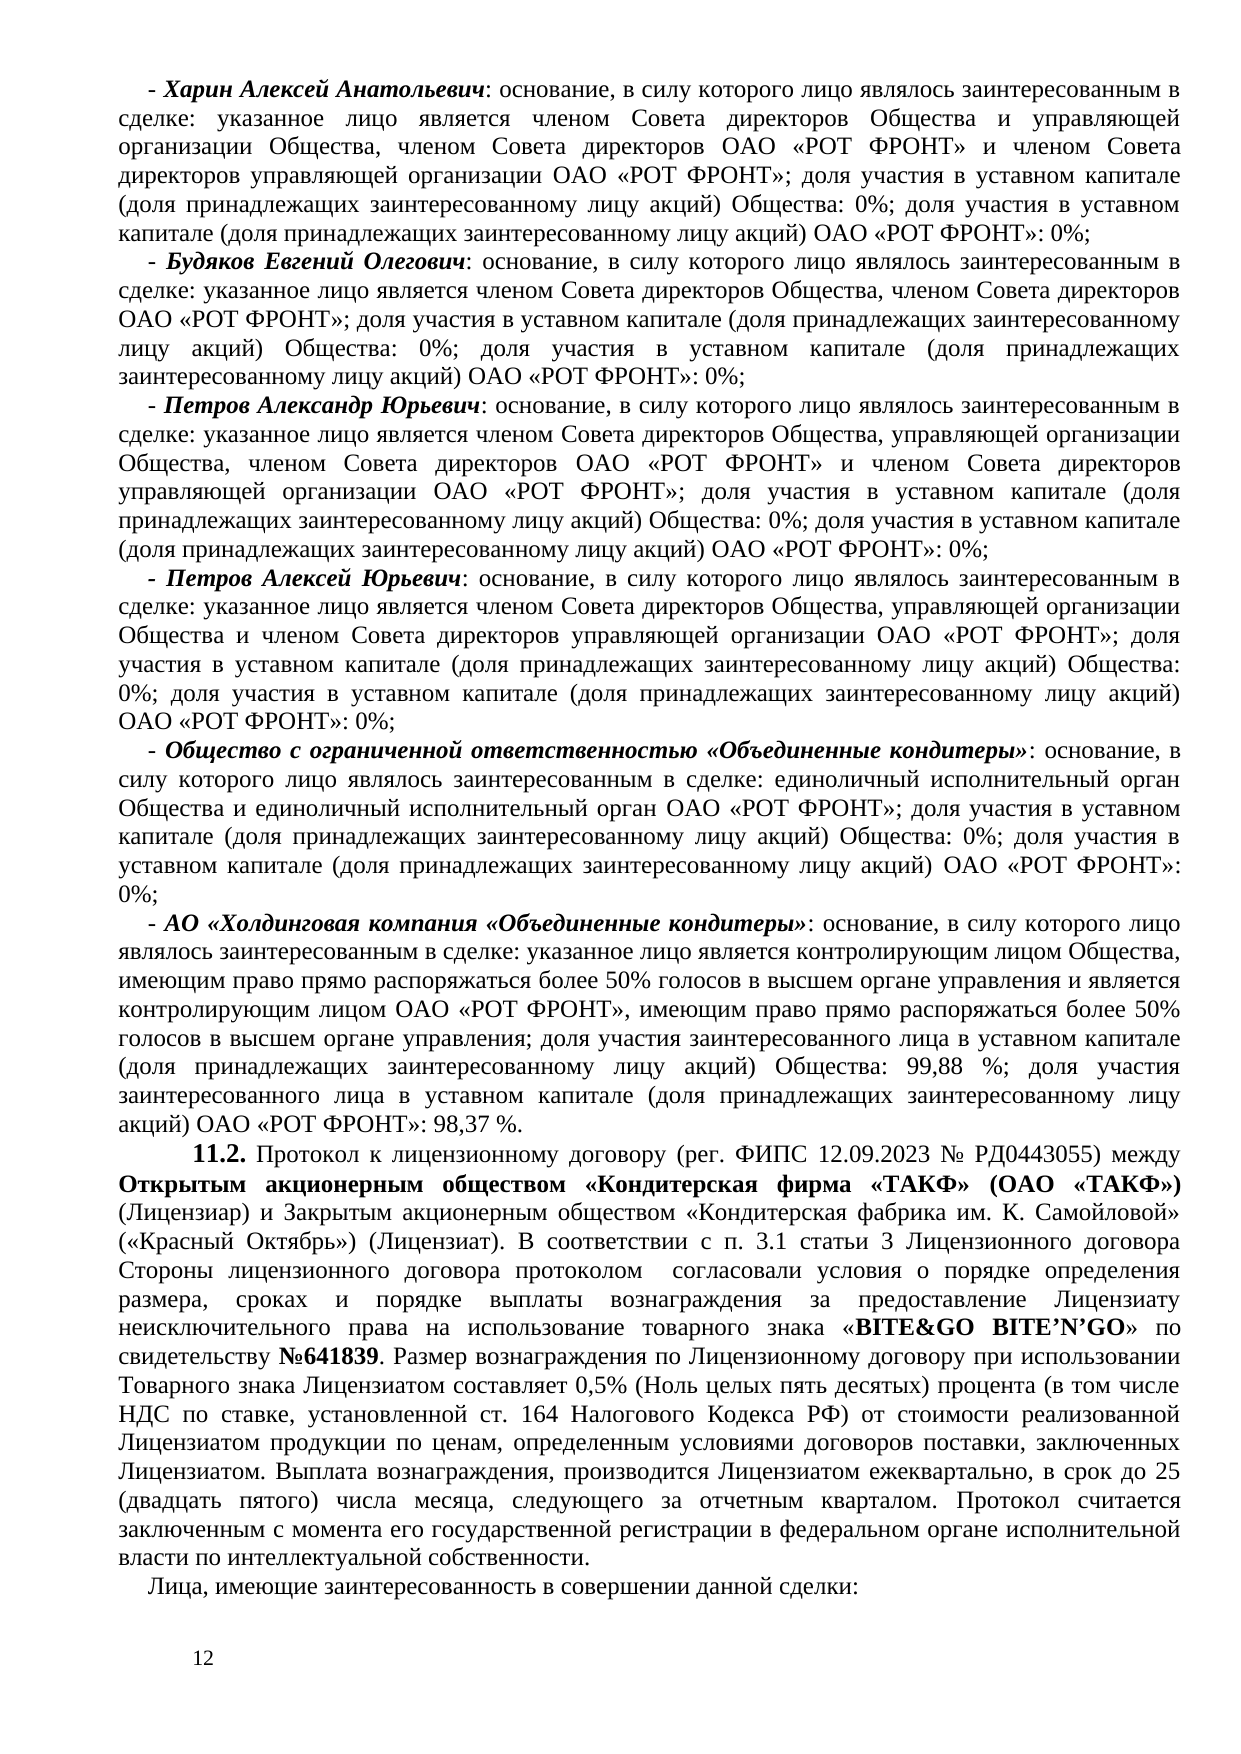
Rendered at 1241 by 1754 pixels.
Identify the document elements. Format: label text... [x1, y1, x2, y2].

list Лица, имеющие заинтересованность в совершении данной сделки: [118, 1571, 1181, 1600]
list - АО «Холдинговая компания «Объединенные кондитеры»: основание, в силу которого лицо являлось заинтересованным в сделке: указанное лицо является контролирующим лицом Общества, имеющим право прямо распоряжаться более 50% голосов в высшем органе управления и является контролирующим лицом ОАО «РОТ ФРОНТ», имеющим право прямо распоряжаться более 50% голосов в высшем органе управления; доля участия заинтересованного лица в уставном капитале (доля принадлежащих заинтересованному лицу акций) Общества: 99,88 %; доля участия заинтересованного лица в уставном капитале (доля принадлежащих заинтересованному лицу акций) ОАО «РОТ ФРОНТ»: 98,37 %. [118, 908, 1181, 1138]
list - Будяков Евгений Олегович: основание, в силу которого лицо являлось заинтересованным в сделке: указанное лицо является членом Совета директоров Общества, членом Совета директоров ОАО «РОТ ФРОНТ»; доля участия в уставном капитале (доля принадлежащих заинтересованному лицу акций) Общества: 0%; доля участия в уставном капитале (доля принадлежащих заинтересованному лицу акций) ОАО «РОТ ФРОНТ»: 0%; [118, 246, 1181, 390]
list - Общество с ограниченной ответственностью «Объединенные кондитеры»: основание, в силу которого лицо являлось заинтересованным в сделке: единоличный исполнительный орган Общества и единоличный исполнительный орган ОАО «РОТ ФРОНТ»; доля участия в уставном капитале (доля принадлежащих заинтересованному лицу акций) Общества: 0%; доля участия в уставном капитале (доля принадлежащих заинтересованному лицу акций) ОАО «РОТ ФРОНТ»: 0%; [118, 735, 1181, 908]
text 11.2. Протокол к лицензионному договору (рег. ФИПС 12.09.2023 № РД0443055) между Открытым акционерным обществом «Кондитерская фирма «ТАКФ» (ОАО «ТАКФ») (Лицензиар) и Закрытым акционерным обществом «Кондитерская фабрика им. К. Самойловой» («Красный Октябрь») (Лицензиат). В соответствии с п. 3.1 статьи 3 Лицензионного договора Стороны лицензионного договора протоколом согласовали условия о порядке определения размера, сроках и порядке выплаты вознаграждения за предоставление Лицензиату неисключительного права на использование товарного знака «BITE&GO BITE’N’GO» по свидетельству №641839. Размер вознаграждения по Лицензионному договору при использовании Товарного знака Лицензиатом составляет 0,5% (Ноль целых пять десятых) процента (в том числе НДС по ставке, установленной ст. 164 Налогового Кодекса РФ) от стоимости реализованной Лицензиатом продукции по ценам, определенным условиями договоров поставки, заключенных Лицензиатом. Выплата вознаграждения, производится Лицензиатом ежеквартально, в срок до 25 (двадцать пятого) числа месяца, следующего за отчетным кварталом. Протокол считается заключенным с момента его государственной регистрации в федеральном органе исполнительной власти по интеллектуальной собственности. [118, 1138, 1181, 1571]
list - Харин Алексей Анатольевич: основание, в силу которого лицо являлось заинтересованным в сделке: указанное лицо является членом Совета директоров Общества и управляющей организации Общества, членом Совета директоров ОАО «РОТ ФРОНТ» и членом Совета директоров управляющей организации ОАО «РОТ ФРОНТ»; доля участия в уставном капитале (доля принадлежащих заинтересованному лицу акций) Общества: 0%; доля участия в уставном капитале (доля принадлежащих заинтересованному лицу акций) ОАО «РОТ ФРОНТ»: 0%; [118, 74, 1181, 246]
list - Петров Александр Юрьевич: основание, в силу которого лицо являлось заинтересованным в сделке: указанное лицо является членом Совета директоров Общества, управляющей организации Общества, членом Совета директоров ОАО «РОТ ФРОНТ» и членом Совета директоров управляющей организации ОАО «РОТ ФРОНТ»; доля участия в уставном капитале (доля принадлежащих заинтересованному лицу акций) Общества: 0%; доля участия в уставном капитале (доля принадлежащих заинтересованному лицу акций) ОАО «РОТ ФРОНТ»: 0%; [118, 390, 1181, 563]
list - Петров Алексей Юрьевич: основание, в силу которого лицо являлось заинтересованным в сделке: указанное лицо является членом Совета директоров Общества, управляющей организации Общества и членом Совета директоров управляющей организации ОАО «РОТ ФРОНТ»; доля участия в уставном капитале (доля принадлежащих заинтересованному лицу акций) Общества: 0%; доля участия в уставном капитале (доля принадлежащих заинтересованному лицу акций) ОАО «РОТ ФРОНТ»: 0%; [118, 563, 1181, 735]
